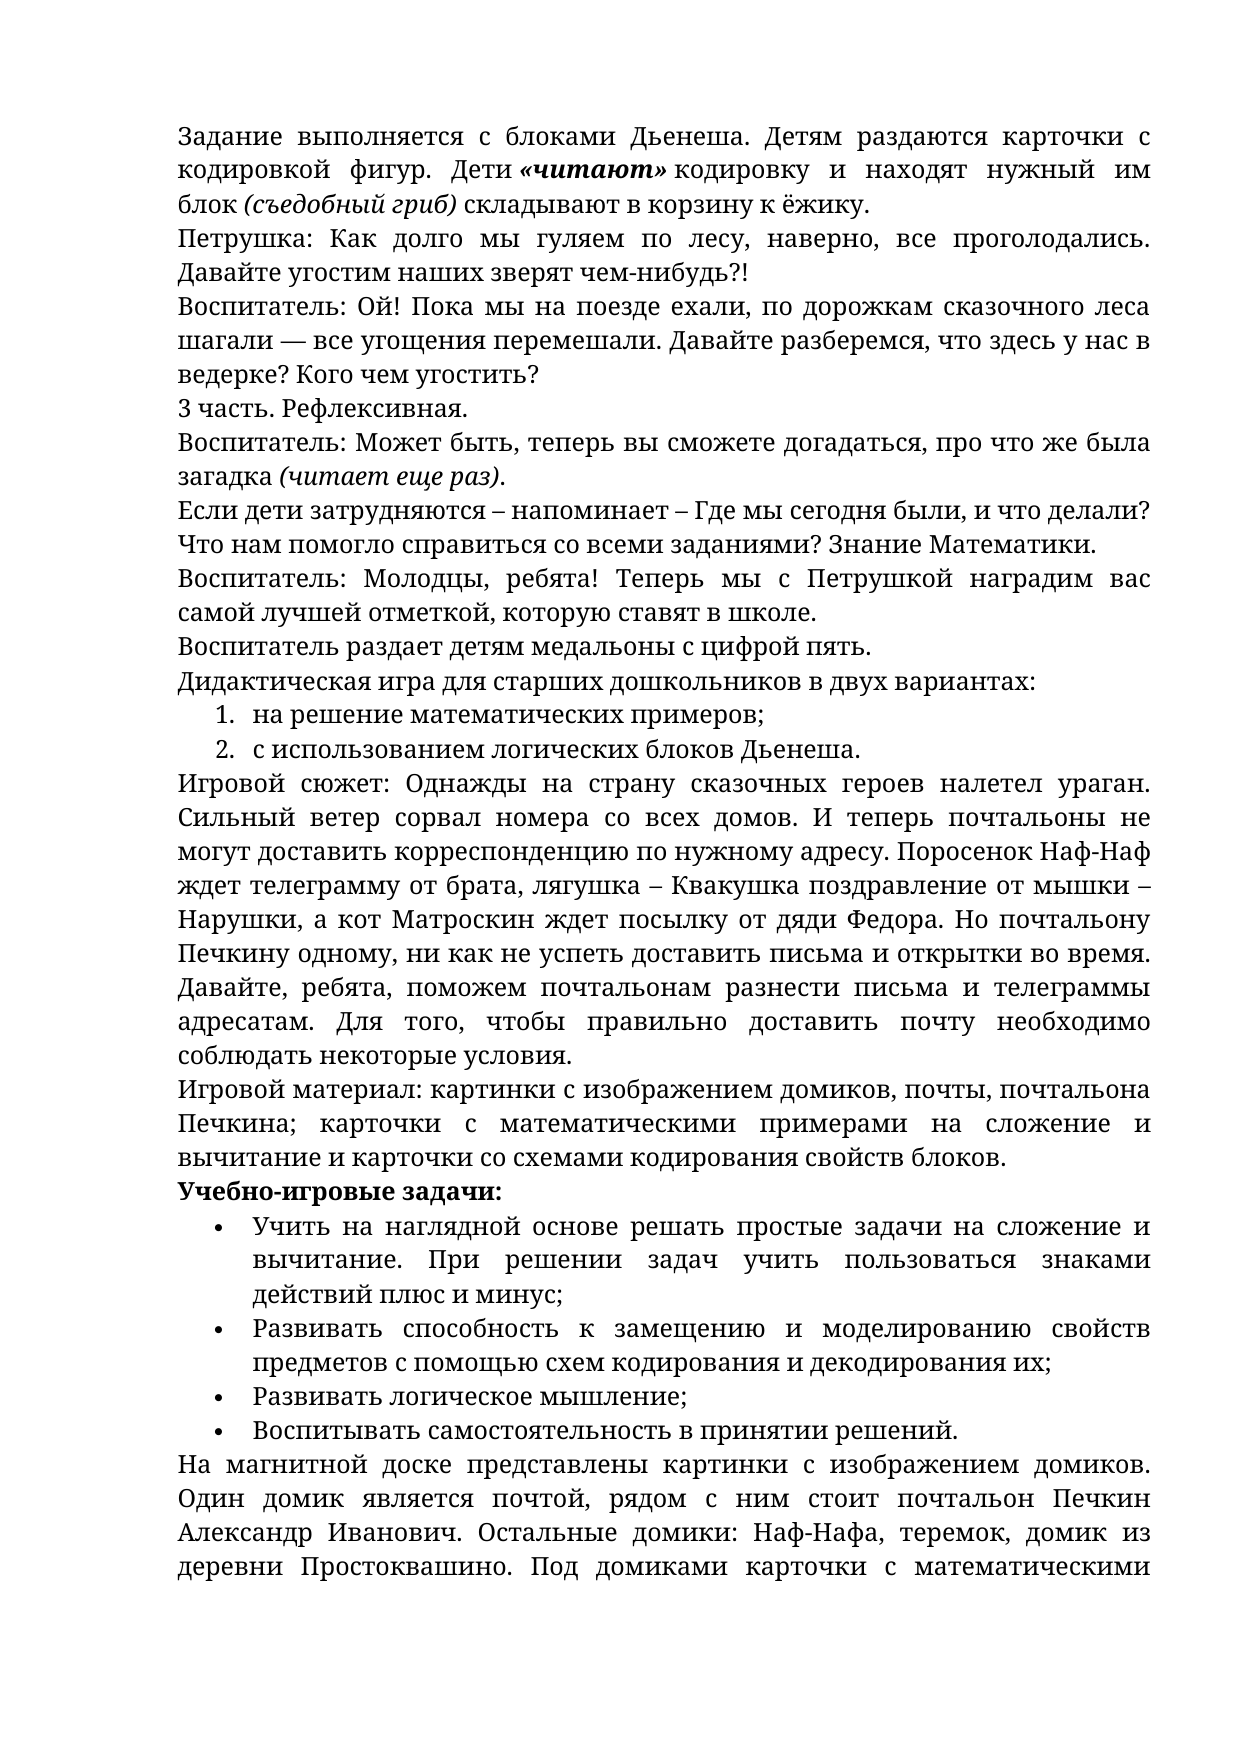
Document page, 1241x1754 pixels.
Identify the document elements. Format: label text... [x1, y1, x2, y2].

list с использованием логических блоков Дьенеша. [215, 731, 1152, 765]
list Воспитывать самостоятельность в принятии решений. [215, 1412, 1152, 1447]
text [177, 1447, 1152, 1583]
text Игровой сюжет: Однажды на страну сказочных героев налетел ураган. Сильный ветер сорвал номера со всех домов. И теперь почтальоны не могут доставить корреспонденцию по нужному адресу. Поросенок Наф-Наф ждет телеграмму от брата, лягушка – Квакушка поздравление от мышки – Нарушки, а кот Матроскин ждет посылку от дяди Федора. Но почтальону Печкину одному, ни как не успеть доставить письма и открытки во время. Давайте, ребята, поможем почтальонам разнести письма и телеграммы адресатам. Для того, чтобы правильно доставить почту необходимо соблюдать некоторые условия. [177, 765, 1152, 1072]
text 3 часть. Рефлексивная. [177, 391, 1152, 425]
text Задание выполняется с блоками Дьенеша. Детям раздаются карточки с кодировкой фигур. Дети «читают» кодировку и находят нужный им блок (съедобный гриб) складывают в корзину к ёжику. [177, 118, 1152, 220]
list Развивать способность к замещению и моделированию свойств предметов с помощью схем кодирования и декодирования их; [215, 1310, 1152, 1378]
text Воспитатель раздает детям медальоны с цифрой пять. [177, 629, 1152, 663]
list на решение математических примеров; [215, 697, 1152, 731]
text Если дети затрудняются – напоминает – Где мы сегодня были, и что делали? [177, 493, 1152, 527]
list Учить на наглядной основе решать простые задачи на сложение и вычитание. При решении задач учить пользоваться знаками действий плюс и минус; [215, 1208, 1152, 1310]
text Воспитатель: Может быть, теперь вы сможете догадаться, про что же была загадка (читает еще раз). [177, 425, 1152, 493]
text Воспитатель: Молодцы, ребята! Теперь мы с Петрушкой наградим вас самой лучшей отметкой, которую ставят в школе. [177, 561, 1152, 629]
text Учебно-игровые задачи: [177, 1174, 1152, 1208]
text Что нам помогло справиться со всеми заданиями? Знание Математики. [177, 527, 1152, 561]
text Дидактическая игра для старших дошкольников в двух вариантах: [177, 663, 1152, 697]
list Развивать логическое мышление; [215, 1378, 1152, 1412]
text Петрушка: Как долго мы гуляем по лесу, наверно, все проголодались. Давайте угостим наших зверят чем-нибудь?! [177, 220, 1152, 288]
text Игровой материал: картинки с изображением домиков, почты, почтальона Печкина; карточки с математическими примерами на сложение и вычитание и карточки со схемами кодирования свойств блоков. [177, 1072, 1152, 1174]
text Воспитатель: Ой! Пока мы на поезде ехали, по дорожкам сказочного леса шагали — все угощения перемешали. Давайте разберемся, что здесь у нас в ведерке? Кого чем угостить? [177, 288, 1152, 391]
